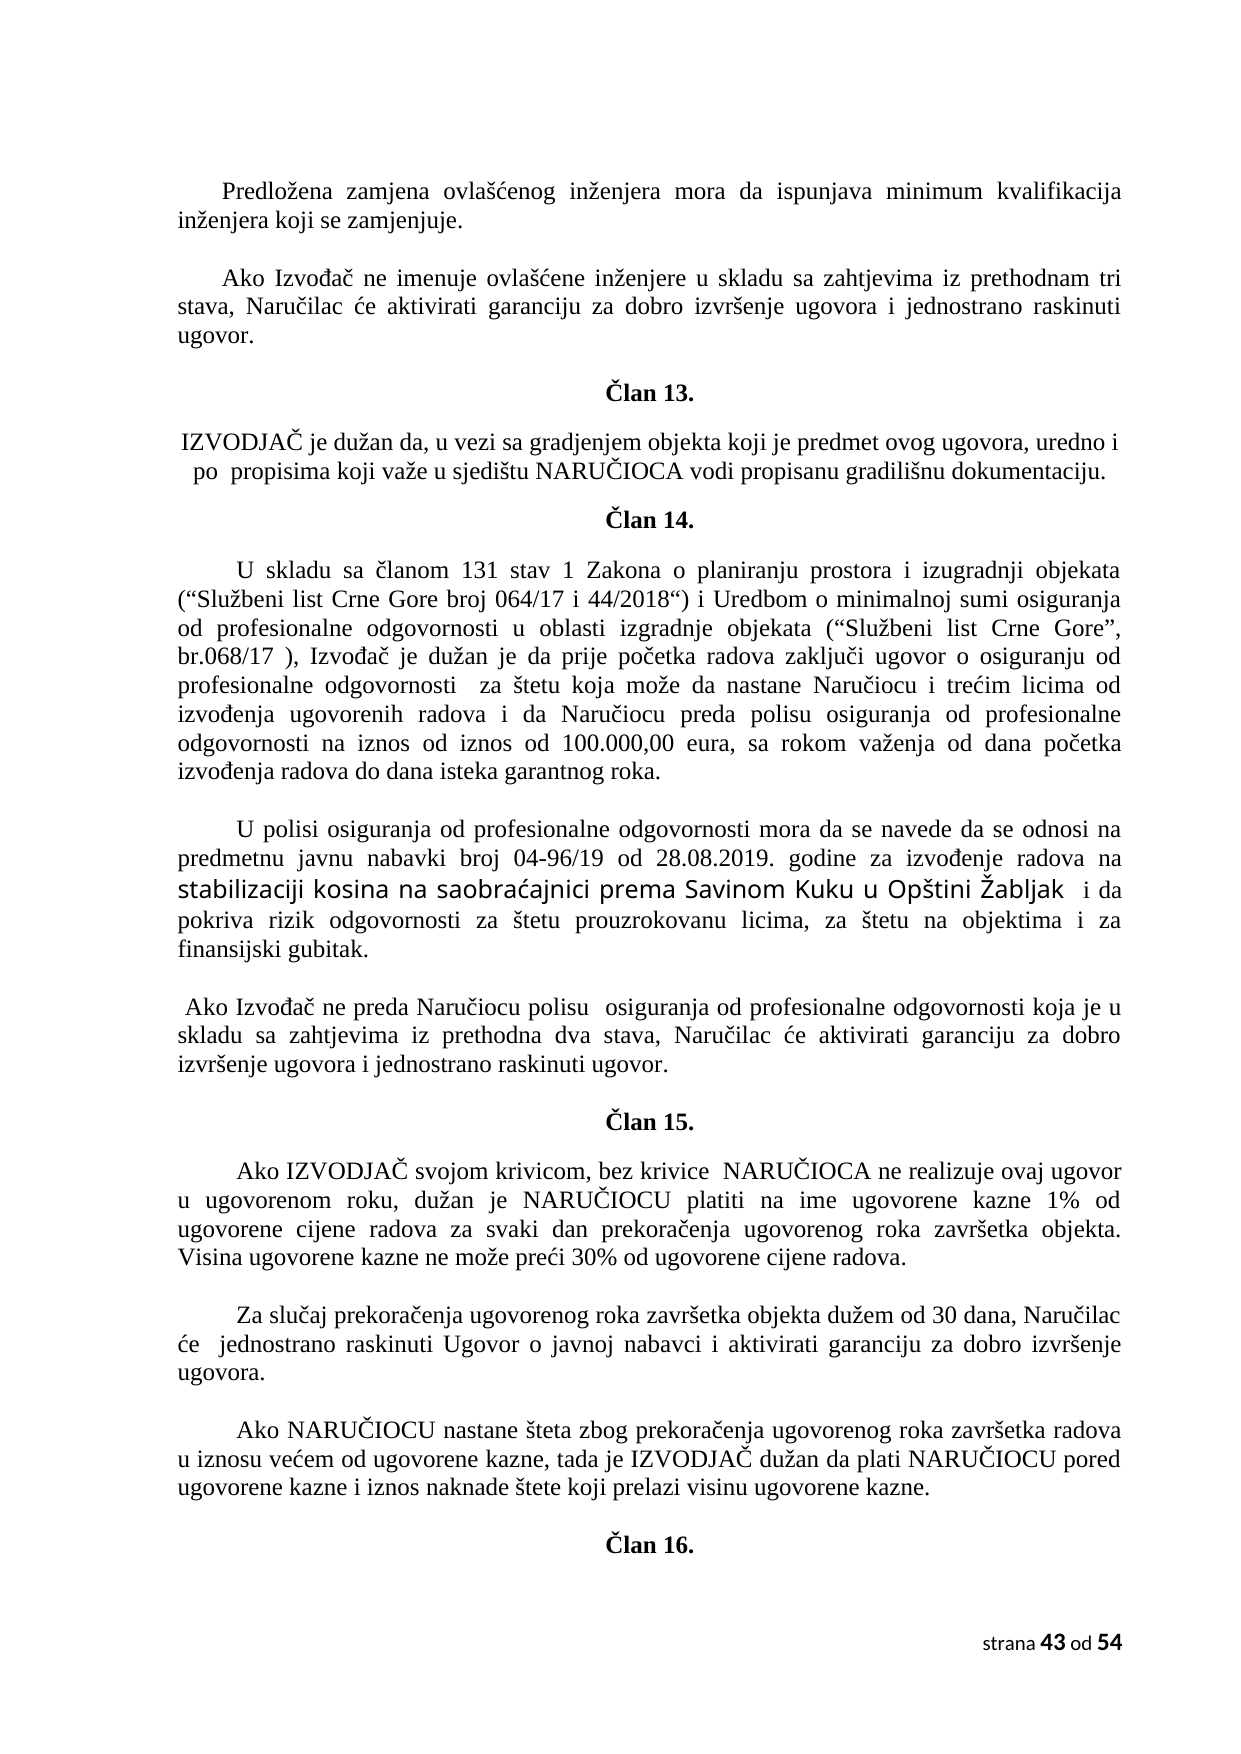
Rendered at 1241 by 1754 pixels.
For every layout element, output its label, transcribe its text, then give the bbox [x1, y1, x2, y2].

text U polisi osiguranja od profesionalne odgovornosti mora da se navede da se odnosi na predmetnu javnu nabavki broj 04-96/19 od 28.08.2019. godine za izvođenje radova na stabilizaciji kosina na saobraćajnici prema Savinom Kuku u Opštini Žabljak i da pokriva rizik odgovornosti za štetu prouzrokovanu licima, za štetu na objektima i za finansijski gubitak. [177, 814, 1122, 963]
text Ako IZVODJAČ svojom krivicom, bez krivice NARUČIOCA ne realizuje ovaj ugovor u ugovorenom roku, dužan je NARUČIOCU platiti na ime ugovorene kazne 1% od ugovorene cijene radova za svaki dan prekoračenja ugovorenog roka završetka objekta. Visina ugovorene kazne ne može preći 30% od ugovorene cijene radova. [177, 1156, 1122, 1271]
text Za slučaj prekoračenja ugovorenog roka završetka objekta dužem od 30 dana, Naručilac će jednostrano raskinuti Ugovor o javnoj nabavci i aktivirati garanciju za dobro izvršenje ugovora. [177, 1300, 1122, 1386]
text Predložena zamjena ovlašćenog inženjera mora da ispunjava minimum kvalifikacija inženjera koji se zamjenjuje. [177, 176, 1122, 234]
text Ako NARUČIOCU nastane šteta zbog prekoračenja ugovorenog roka završetka radova u iznosu većem od ugovorene kazne, tada je IZVODJAČ dužan da plati NARUČIOCU pored ugovorene kazne i iznos naknade štete koji prelazi visinu ugovorene kazne. [177, 1415, 1122, 1501]
text Član 13. [177, 378, 1122, 406]
text Ako Izvođač ne imenuje ovlašćene inženjere u skladu sa zahtjevima iz prethodnam tri stava, Naručilac će aktivirati garanciju za dobro izvršenje ugovora i jednostrano raskinuti ugovor. [177, 263, 1122, 349]
text IZVODJAČ je dužan da, u vezi sa gradjenjem objekta koji je predmet ovog ugovora, uredno i po propisima koji važe u sjedištu NARUČIOCA vodi propisanu gradilišnu dokumentaciju. [177, 427, 1122, 485]
text Član 15. [177, 1107, 1122, 1135]
text Član 14. [177, 506, 1122, 534]
text Član 16. [177, 1530, 1122, 1559]
text Ako Izvođač ne preda Naručiocu polisu osiguranja od profesionalne odgovornosti koja je u skladu sa zahtjevima iz prethodna dva stava, Naručilac će aktivirati garanciju za dobro izvršenje ugovora i jednostrano raskinuti ugovor. [177, 992, 1122, 1078]
text U skladu sa članom 131 stav 1 Zakona o planiranju prostora i izugradnji objekata (“Službeni list Crne Gore broj 064/17 i 44/2018“) i Uredbom o minimalnoj sumi osiguranja od profesionalne odgovornosti u oblasti izgradnje objekata (“Službeni list Crne Gore”, br.068/17 ), Izvođač je dužan je da prije početka radova zaključi ugovor o osiguranju od profesionalne odgovornosti za štetu koja može da nastane Naručiocu i trećim licima od izvođenja ugovorenih radova i da Naručiocu preda polisu osiguranja od profesionalne odgovornosti na iznos od iznos od 100.000,00 eura, sa rokom važenja od dana početka izvođenja radova do dana isteka garantnog roka. [177, 555, 1122, 785]
